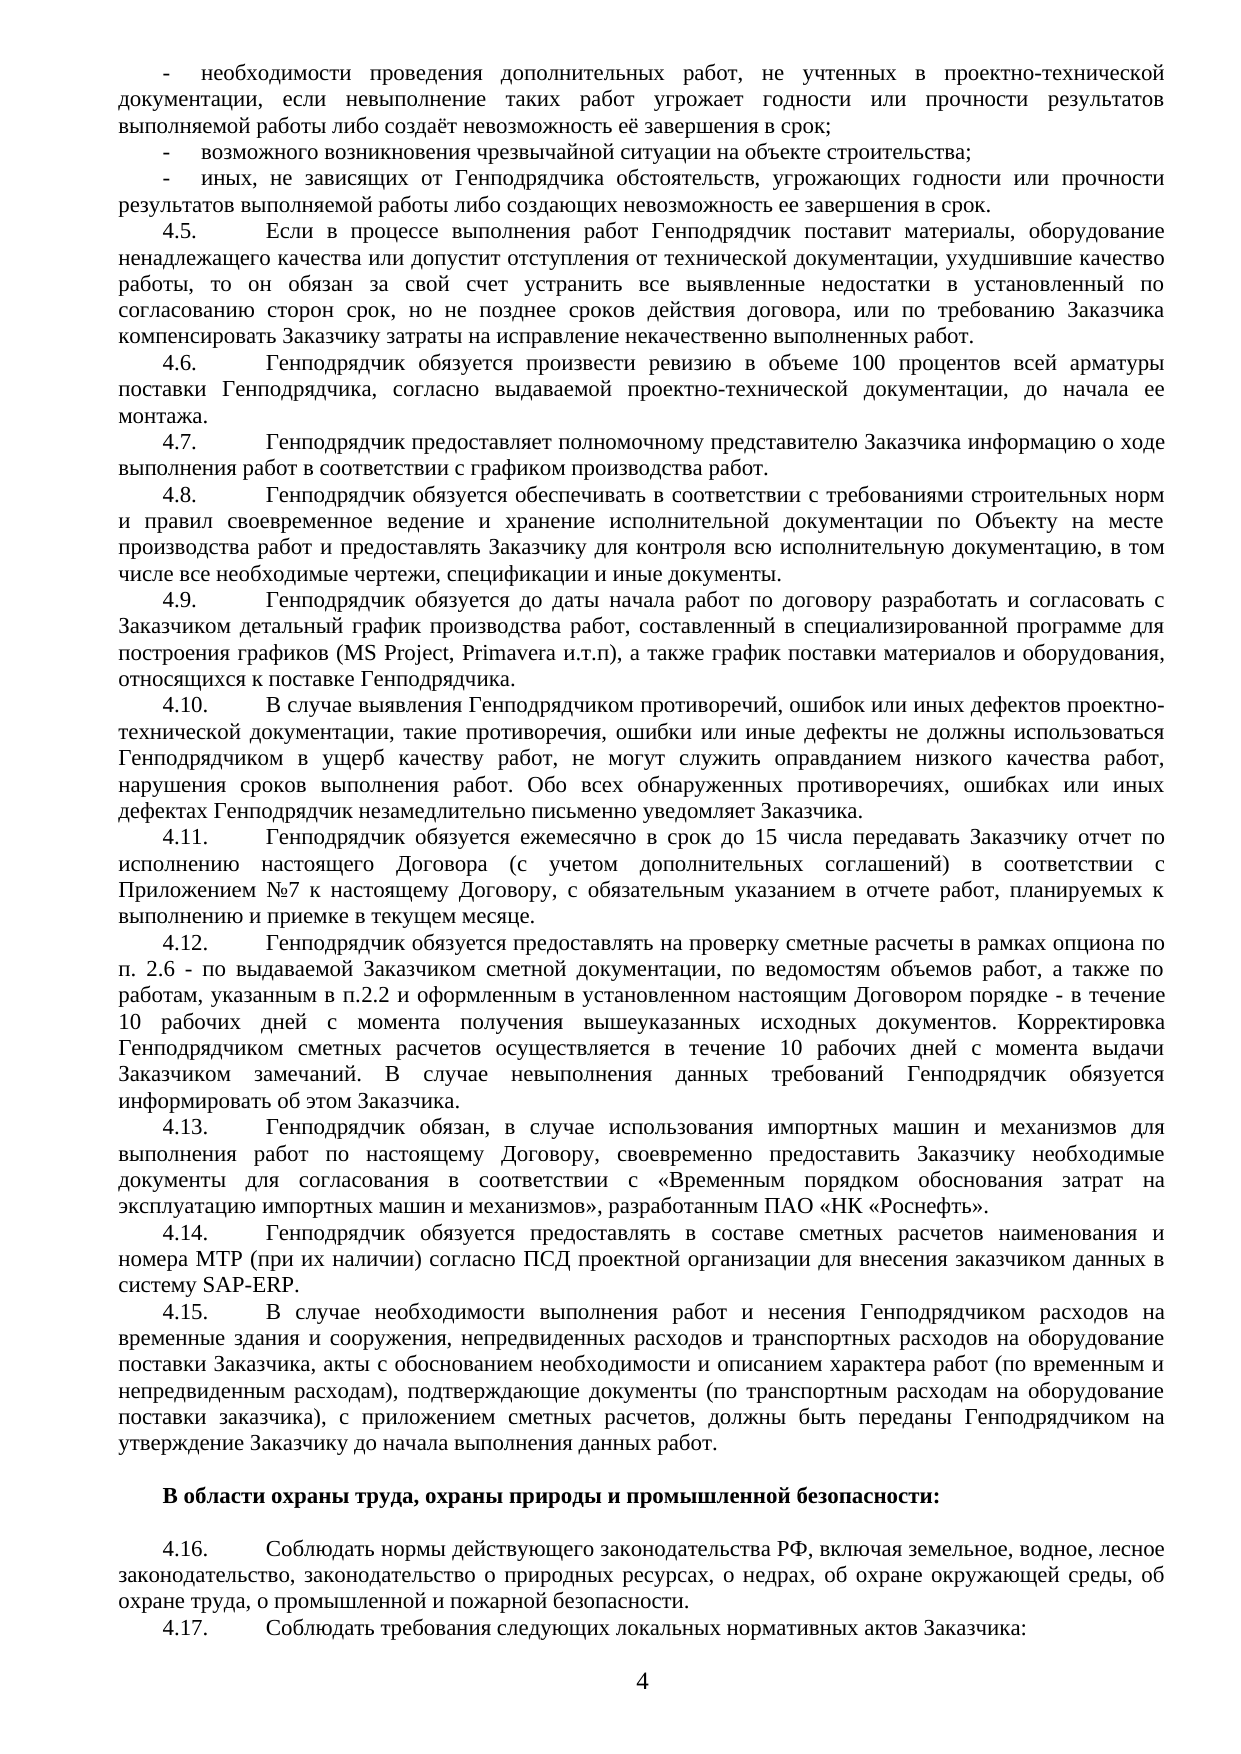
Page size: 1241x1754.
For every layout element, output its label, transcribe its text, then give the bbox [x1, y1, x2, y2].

list Генподрядчик обязуется произвести ревизию в объеме 100 процентов всей арматуры поставки Генподрядчика, согласно выдаваемой проектно-технической документации, до начала ее монтажа. [118, 349, 1166, 428]
list Генподрядчик обязуется до даты начала работ по договору разработать и согласовать с Заказчиком детальный график производства работ, составленный в специализированной программе для построения графиков (MS Project, Primavera и.т.п), а также график поставки материалов и оборудования, относящихся к поставке Генподрядчика. [118, 586, 1166, 692]
list возможного возникновения чрезвычайной ситуации на объекте строительства; [118, 138, 1166, 164]
list необходимости проведения дополнительных работ, не учтенных в проектно-технической документации, если невыполнение таких работ угрожает годности или прочности результатов выполняемой работы либо создаёт невозможность её завершения в срок; [118, 59, 1166, 138]
list Генподрядчик обязуется обеспечивать в соответствии с требованиями строительных норм и правил своевременное ведение и хранение исполнительной документации по Объекту на месте производства работ и предоставлять Заказчику для контроля всю исполнительную документацию, в том числе все необходимые чертежи, спецификации и иные документы. [118, 481, 1166, 586]
list иных, не зависящих от Генподрядчика обстоятельств, угрожающих годности или прочности результатов выполняемой работы либо создающих невозможность ее завершения в срок. [118, 164, 1166, 217]
list Соблюдать нормы действующего законодательства РФ, включая земельное, водное, лесное законодательство, законодательство о природных ресурсах, о недрах, об охране окружающей среды, об охране труда, о промышленной и пожарной безопасности. [118, 1535, 1166, 1614]
list Соблюдать требования следующих локальных нормативных актов Заказчика: [118, 1614, 1166, 1640]
list Генподрядчик обязуется предоставлять на проверку сметные расчеты в рамках опциона по п. 2.6 - по выдаваемой Заказчиком сметной документации, по ведомостям объемов работ, а также по работам, указанным в п.2.2 и оформленным в установленном настоящим Договором порядке - в течение 10 рабочих дней с момента получения вышеуказанных исходных документов. Корректировка Генподрядчиком сметных расчетов осуществляется в течение 10 рабочих дней с момента выдачи Заказчиком замечаний. В случае невыполнения данных требований Генподрядчик обязуется информировать об этом Заказчика. [118, 929, 1166, 1113]
list Генподрядчик предоставляет полномочному представителю Заказчика информацию о ходе выполнения работ в соответствии с графиком производства работ. [118, 428, 1166, 481]
list В случае выявления Генподрядчиком противоречий, ошибок или иных дефектов проектно-технической документации, такие противоречия, ошибки или иные дефекты не должны использоваться Генподрядчиком в ущерб качеству работ, не могут служить оправданием низкого качества работ, нарушения сроков выполнения работ. Обо всех обнаруженных противоречиях, ошибках или иных дефектах Генподрядчик незамедлительно письменно уведомляет Заказчика. [118, 692, 1166, 823]
list В случае необходимости выполнения работ и несения Генподрядчиком расходов на временные здания и сооружения, непредвиденных расходов и транспортных расходов на оборудование поставки Заказчика, акты с обоснованием необходимости и описанием характера работ (по временным и непредвиденным расходам), подтверждающие документы (по транспортным расходам на оборудование поставки заказчика), с приложением сметных расчетов, должны быть переданы Генподрядчиком на утверждение Заказчику до начала выполнения данных работ. [118, 1298, 1166, 1456]
list Генподрядчик обязуется предоставлять в составе сметных расчетов наименования и номера МТР (при их наличии) согласно ПСД проектной организации для внесения заказчиком данных в систему SAP-ERP. [118, 1219, 1166, 1298]
list Если в процессе выполнения работ Генподрядчик поставит материалы, оборудование ненадлежащего качества или допустит отступления от технической документации, ухудшившие качество работы, то он обязан за свой счет устранить все выявленные недостатки в установленный по согласованию сторон срок, но не позднее сроков действия договора, или по требованию Заказчика компенсировать Заказчику затраты на исправление некачественно выполненных работ. [118, 217, 1166, 349]
list Генподрядчик обязан, в случае использования импортных машин и механизмов для выполнения работ по настоящему Договору, своевременно предоставить Заказчику необходимые документы для согласования в соответствии с «Временным порядком обоснования затрат на эксплуатацию импортных машин и механизмов», разработанным ПАО «НК «Роснефть». [118, 1113, 1166, 1219]
list Генподрядчик обязуется ежемесячно в срок до 15 числа передавать Заказчику отчет по исполнению настоящего Договора (с учетом дополнительных соглашений) в соответствии с Приложением №7 к настоящему Договору, с обязательным указанием в отчете работ, планируемых к выполнению и приемке в текущем месяце. [118, 823, 1166, 929]
text В области охраны труда, охраны природы и промышленной безопасности: [118, 1482, 1166, 1508]
